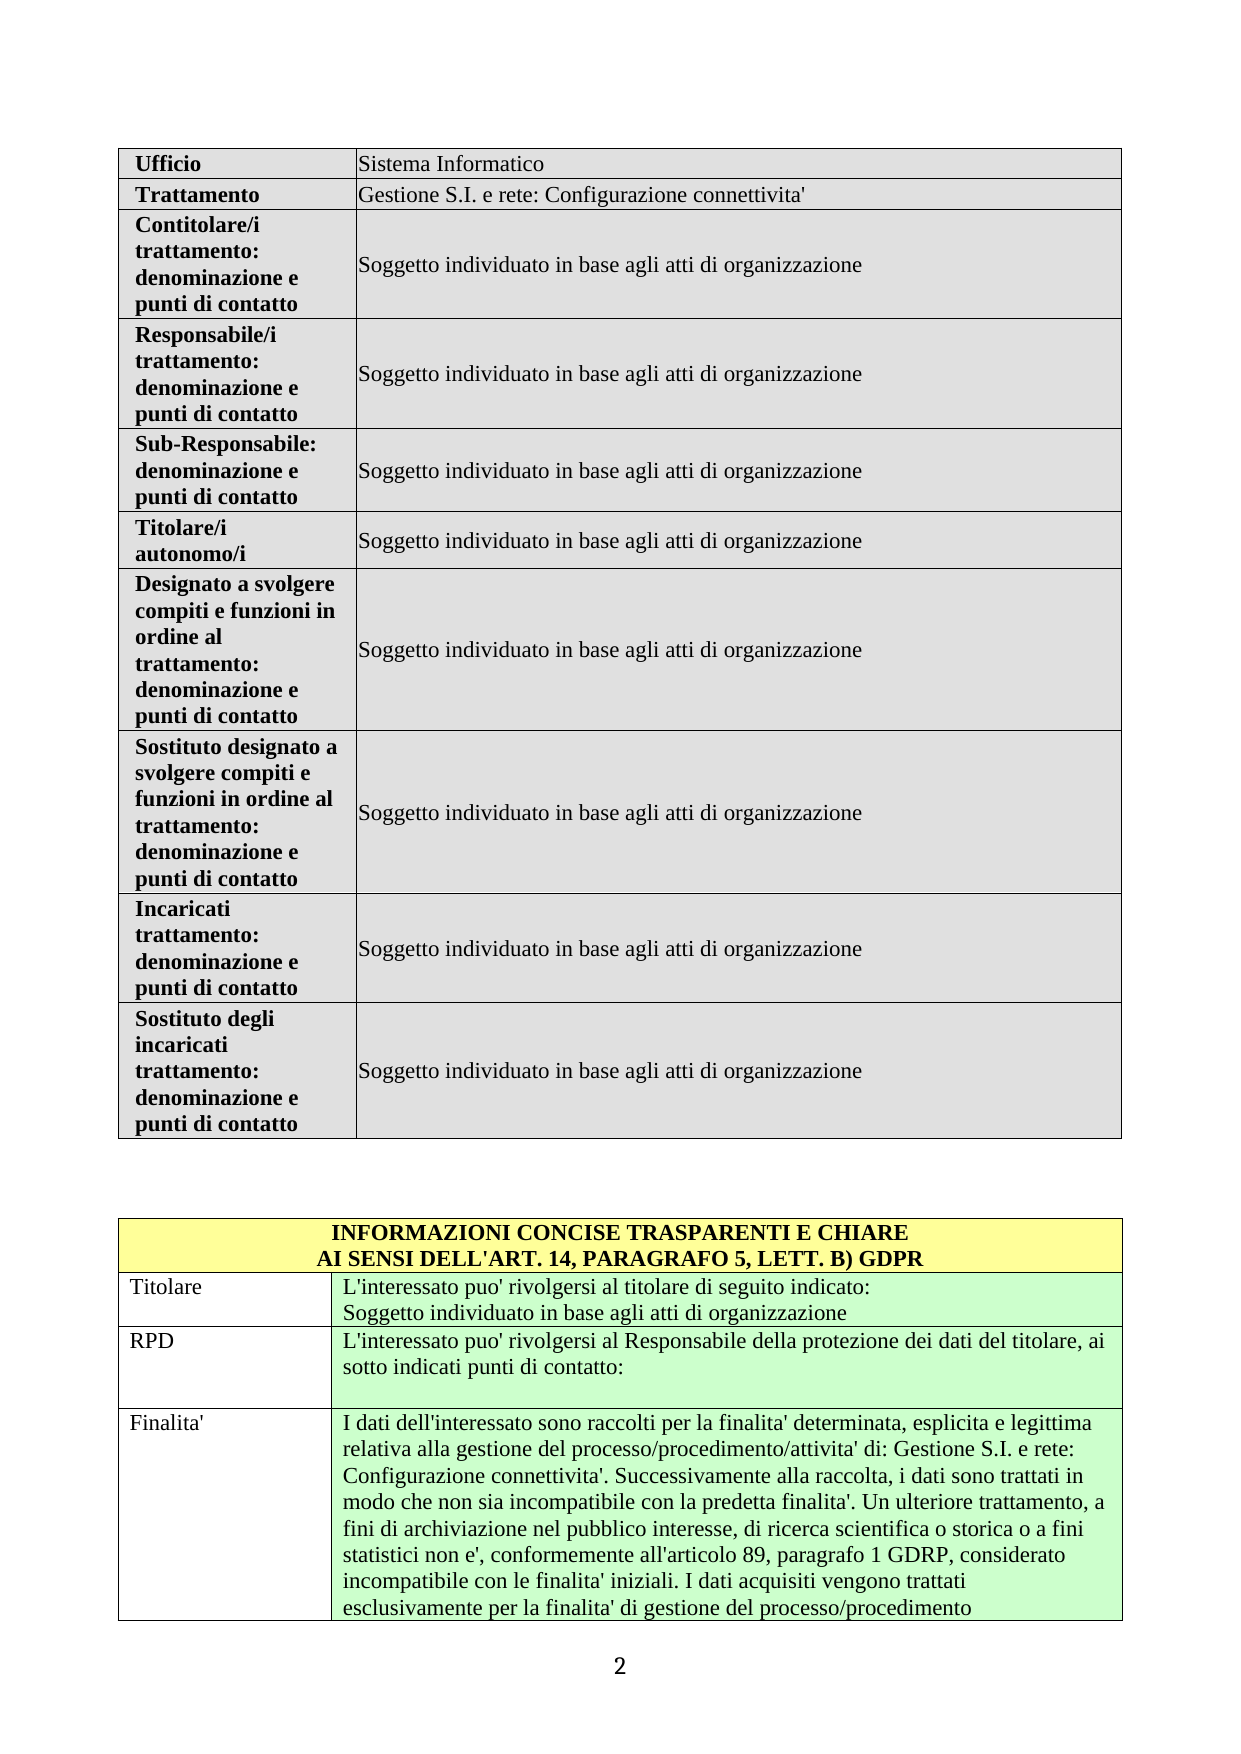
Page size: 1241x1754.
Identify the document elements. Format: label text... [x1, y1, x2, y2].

table_cell Soggetto individuato in base agli atti di organizzazione [357, 210, 1121, 318]
table_cell Soggetto individuato in base agli atti di organizzazione [357, 512, 1121, 568]
table_cell Soggetto individuato in base agli atti di organizzazione [357, 569, 1121, 730]
table_cell Soggetto individuato in base agli atti di organizzazione [357, 319, 1121, 428]
table_cell Sostituto designato a svolgere compiti e funzioni in ordine al trattamento: denominazione e punti di contatto [119, 731, 356, 892]
table_cell Finalita' [119, 1409, 331, 1620]
table_cell Sostituto degli incaricati trattamento: denominazione e punti di contatto [119, 1003, 356, 1138]
table_cell Gestione S.I. e rete: Configurazione connettivita' [357, 179, 1121, 209]
table_cell Titolare [119, 1273, 331, 1326]
table_cell Trattamento [119, 179, 356, 209]
table_cell Soggetto individuato in base agli atti di organizzazione [357, 1003, 1121, 1138]
table_cell Soggetto individuato in base agli atti di organizzazione [357, 429, 1121, 511]
table_cell Contitolare/i trattamento: denominazione e punti di contatto [119, 210, 356, 318]
table_cell Soggetto individuato in base agli atti di organizzazione [357, 894, 1121, 1002]
table_cell Sistema Informatico [357, 149, 1121, 178]
table_header INFORMAZIONI CONCISE TRASPARENTI E CHIARE AI SENSI DELL'ART. 14, PARAGRAFO 5, LETT. B) GDPR [119, 1219, 1122, 1272]
table_cell L'interessato puo' rivolgersi al Responsabile della protezione dei dati del titolare, ai sotto indicati punti di contatto: [332, 1327, 1122, 1408]
table_cell RPD [119, 1327, 331, 1408]
table_cell Titolare/i autonomo/i [119, 512, 356, 568]
table_cell L'interessato puo' rivolgersi al titolare di seguito indicato: Soggetto individuato in base agli atti di organizzazione [332, 1273, 1122, 1326]
table_cell Incaricati trattamento: denominazione e punti di contatto [119, 894, 356, 1002]
table_cell Sub-Responsabile: denominazione e punti di contatto [119, 429, 356, 511]
table_cell Designato a svolgere compiti e funzioni in ordine al trattamento: denominazione e punti di contatto [119, 569, 356, 730]
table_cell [332, 1409, 1122, 1620]
table_cell Ufficio [119, 149, 356, 178]
table_cell Responsabile/i trattamento: denominazione e punti di contatto [119, 319, 356, 428]
table_cell Soggetto individuato in base agli atti di organizzazione [357, 731, 1121, 892]
